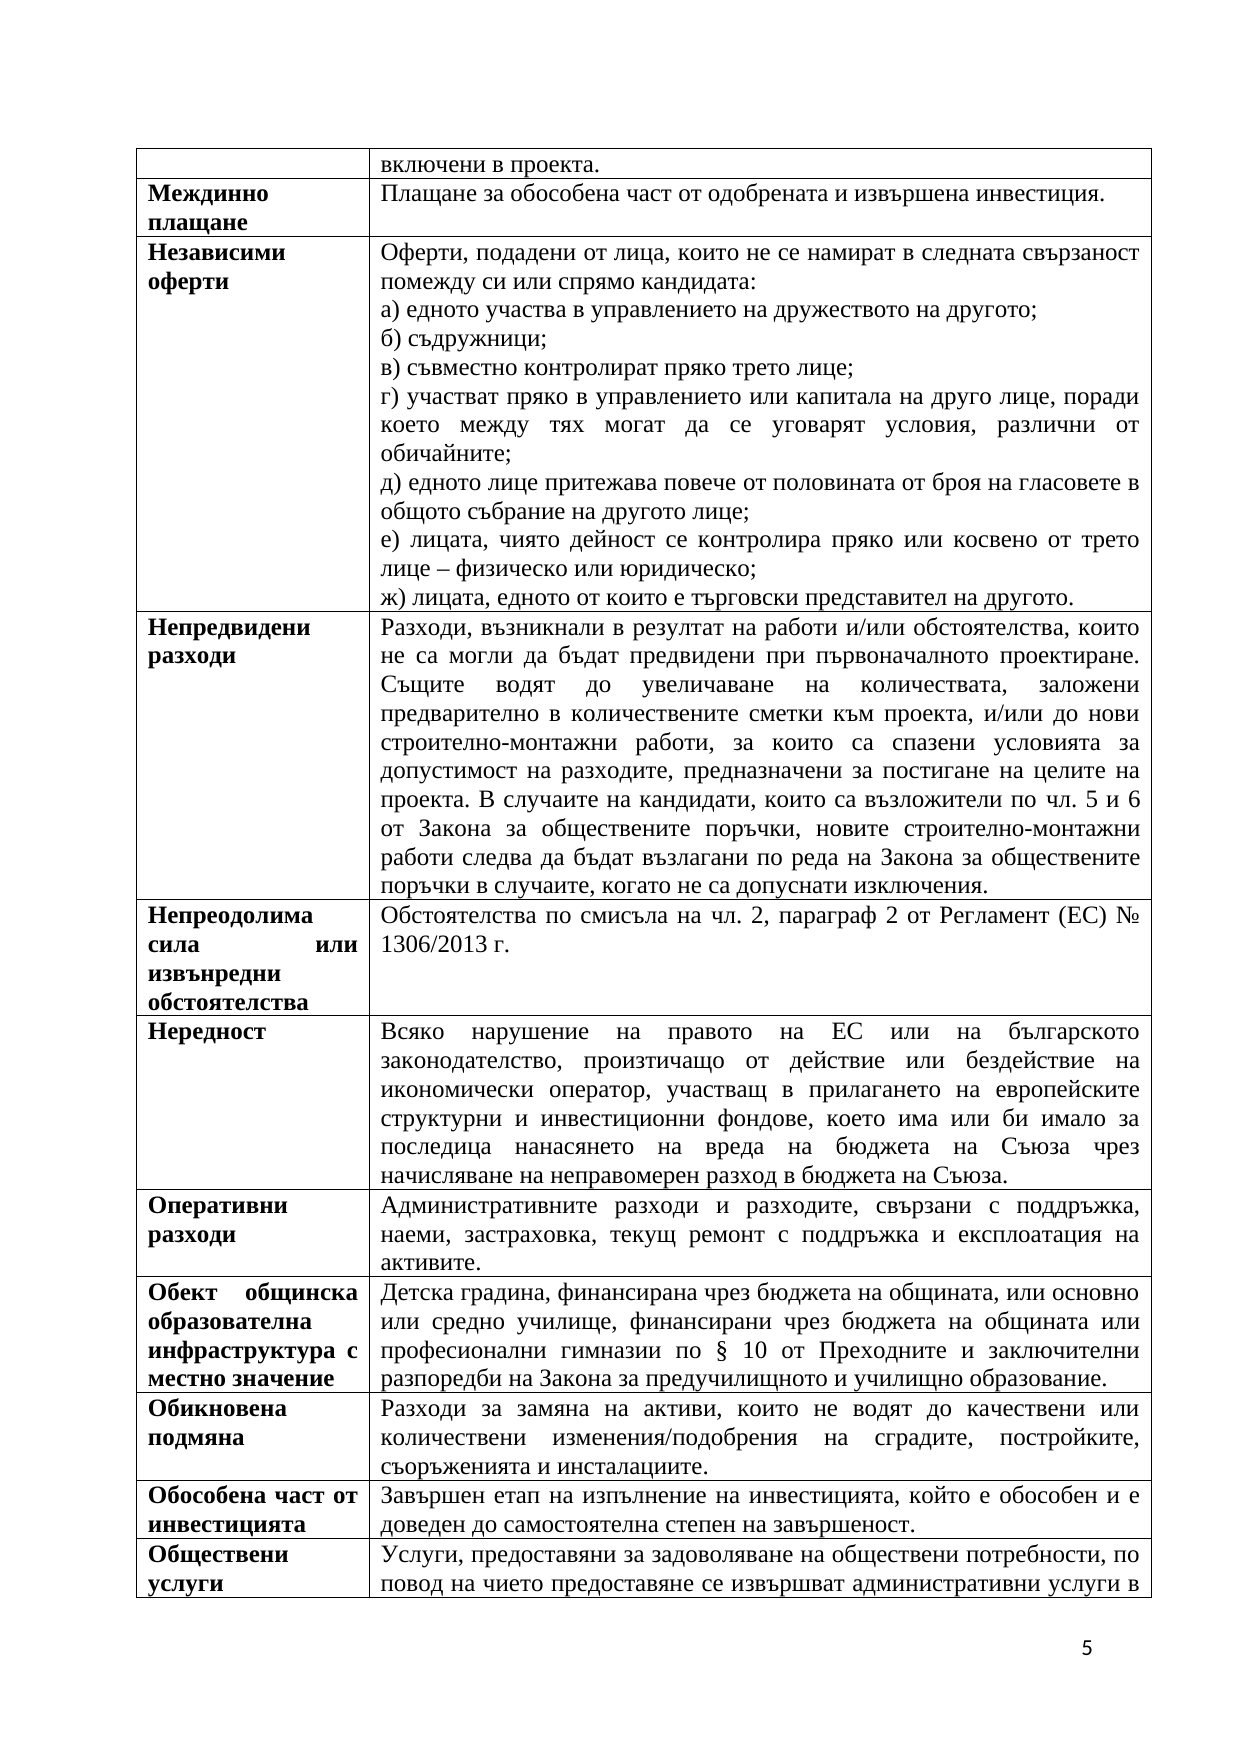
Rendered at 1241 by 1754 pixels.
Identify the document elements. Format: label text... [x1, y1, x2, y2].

table_cell Независими оферти [137, 237, 369, 611]
table_cell Обществени услуги [137, 1539, 369, 1597]
table_cell Междинно плащане [137, 179, 369, 236]
table_cell Непредвидени разходи [137, 612, 369, 899]
table_cell Разходи за замяна на активи, които не водят до качествени или количествени изменения/подобрения на сградите, постройките, съоръженията и инсталациите. [370, 1393, 1151, 1479]
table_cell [370, 149, 1151, 177]
table_cell Плащане за обособена част от одобрената и извършена инвестиция. [370, 179, 1151, 236]
table_cell Разходи, възникнали в резултат на работи и/или обстоятелства, които не са могли да бъдат предвидени при първоначалното проектиране. Същите водят до увеличаване на количествата, заложени предварително в количествените сметки към проекта, и/или до нови строително-монтажни работи, за които са спазени условията за допустимост на разходите, предназначени за постигане на целите на проекта. В случаите на кандидати, които са възложители по чл. 5 и 6 от Закона за обществените поръчки, новите строително-монтажни работи следва да бъдат възлагани по реда на Закона за обществените поръчки в случаите, когато не са допуснати изключения. [370, 612, 1151, 899]
table_cell Обект общинска образователна инфраструктура с местно значение [137, 1277, 369, 1392]
table_cell Обикновена подмяна [137, 1393, 369, 1479]
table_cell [137, 149, 369, 177]
table_cell Административните разходи и разходите, свързани с поддръжка, наеми, застраховка, текущ ремонт с поддръжка и експлоатация на активите. [370, 1190, 1151, 1276]
table_cell Обособена част от инвестицията [137, 1481, 369, 1538]
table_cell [370, 1539, 1151, 1597]
table_cell Завършен етап на изпълнение на инвестицията, който е обособен и е доведен до самостоятелна степен на завършеност. [370, 1481, 1151, 1538]
table_cell Обстоятелства по смисъла на чл. 2, параграф 2 от Регламент (ЕС) № 1306/2013 г. [370, 900, 1151, 1015]
table_cell Нередност [137, 1016, 369, 1189]
table_cell Всяко нарушение на правото на ЕС или на българското законодателство, произтичащо от действие или бездействие на икономически оператор, участващ в прилагането на европейските структурни и инвестиционни фондове, което има или би имало за последица нанасянето на вреда на бюджета на Съюза чрез начисляване на неправомерен разход в бюджета на Съюза. [370, 1016, 1151, 1189]
table_cell Оперативни разходи [137, 1190, 369, 1276]
table_cell Детска градина, финансирана чрез бюджета на общината, или основно или средно училище, финансирани чрез бюджета на общината или професионални гимназии по § 10 от Преходните и заключителни разпоредби на Закона за предучилищното и училищно образование. [370, 1277, 1151, 1392]
table_cell Оферти, подадени от лица, които не се намират в следната свързаност помежду си или спрямо кандидата: а) едното участва в управлението на дружеството на другото; б) съдружници; в) съвместно контролират пряко трето лице; г) участват пряко в управлението или капитала на друго лице, поради което между тях могат да се уговарят условия, различни от обичайните; д) едното лице притежава повече от половината от броя на гласовете в общото събрание на другото лице; е) лицата, чиято дейност се контролира пряко или косвено от трето лице – физическо или юридическо; ж) лицата, едното от които е търговски представител на другото. [370, 237, 1151, 611]
table_cell Непреодолима сила или извънредни обстоятелства [137, 900, 369, 1015]
